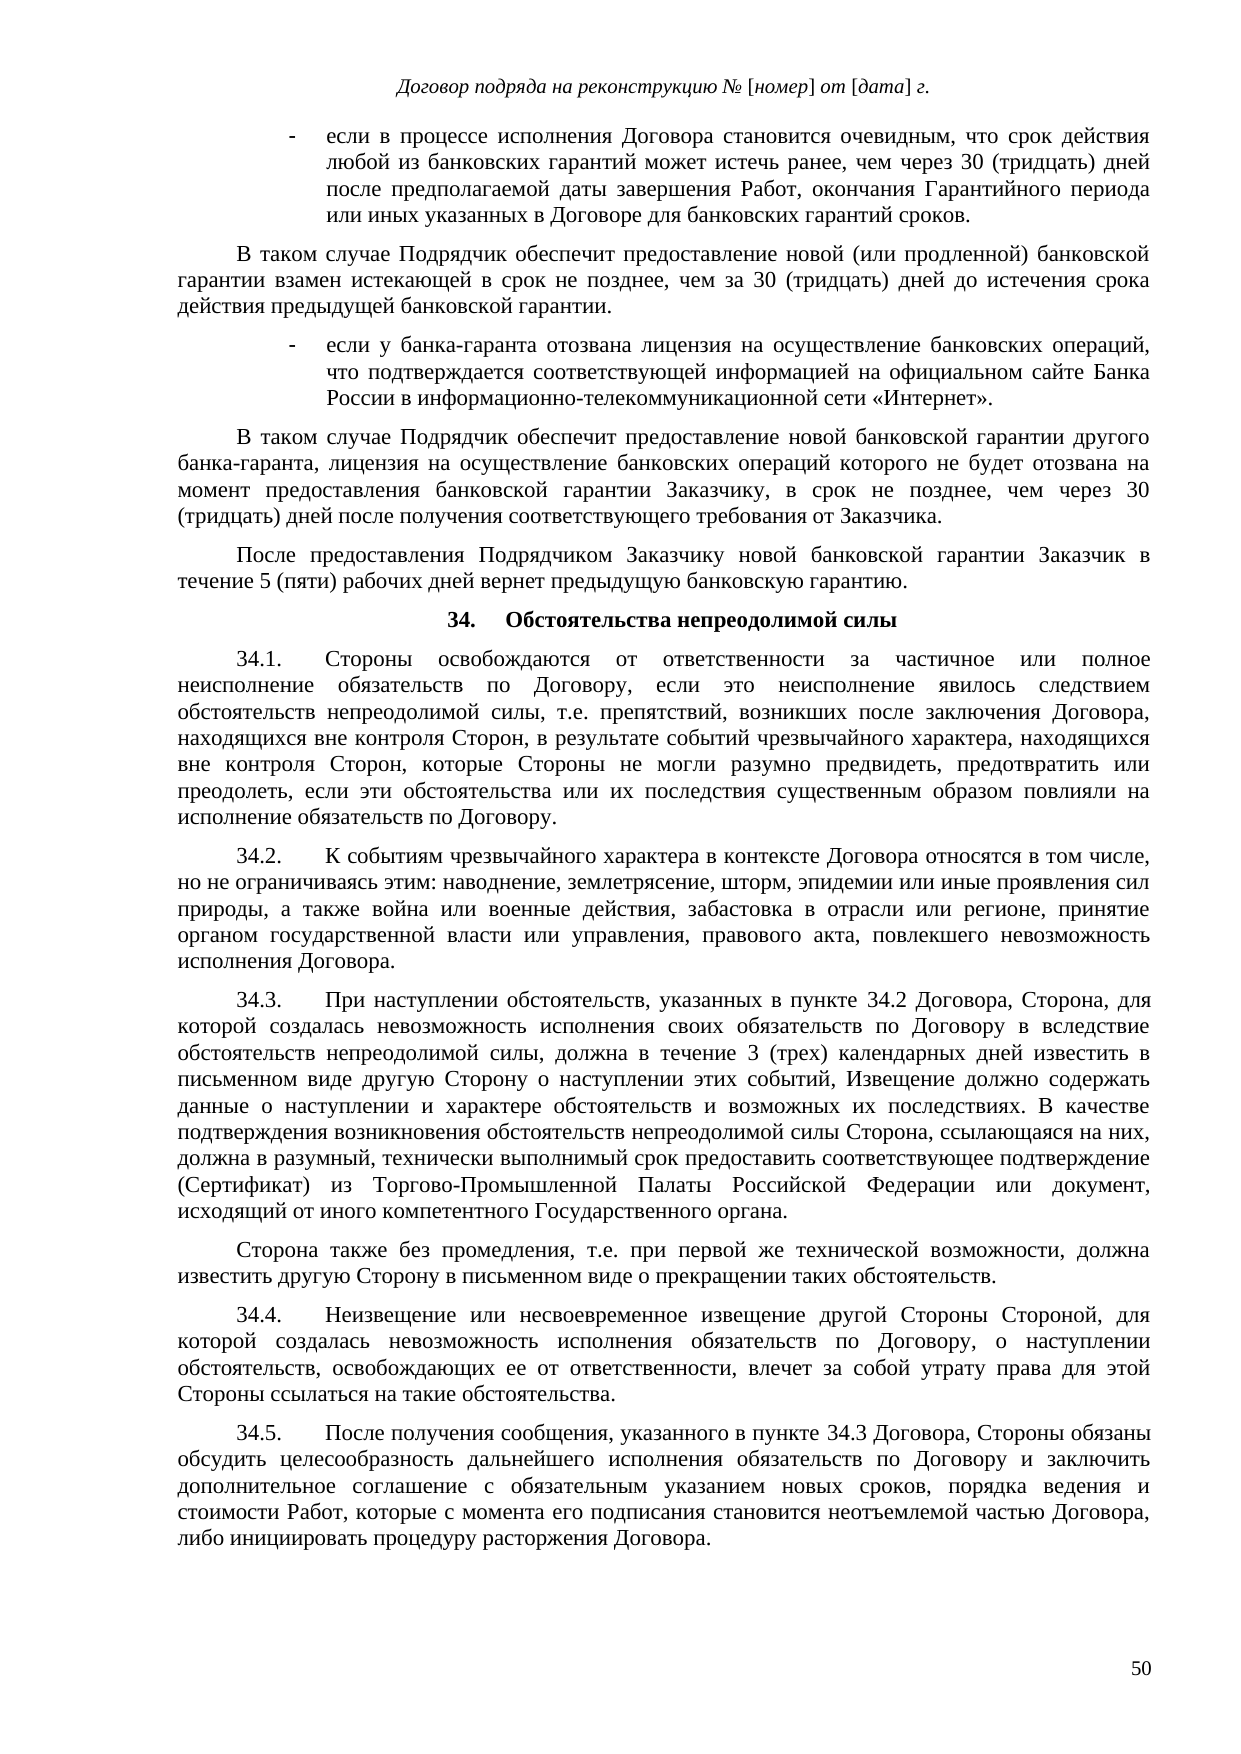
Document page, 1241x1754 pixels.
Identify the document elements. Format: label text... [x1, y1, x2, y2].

text При наступлении обстоятельств, указанных в пункте 34.2 Договора, Сторона, для которой создалась невозможность исполнения своих обязательств по Договору в вследствие обстоятельств непреодолимой силы, должна в течение 3 (трех) календарных дней известить в письменном виде другую Сторону о наступлении этих событий, Извещение должно содержать данные о наступлении и характере обстоятельств и возможных их последствиях. В качестве подтверждения возникновения обстоятельств непреодолимой силы Сторона, ссылающаяся на них, должна в разумный, технически выполнимый срок предоставить соответствующее подтверждение (Сертификат) из Торгово-Промышленной Палаты Российской Федерации или документ, исходящий от иного компетентного Государственного органа. [177, 986, 1152, 1223]
text К событиям чрезвычайного характера в контексте Договора относятся в том числе, но не ограничиваясь этим: наводнение, землетрясение, шторм, эпидемии или иные проявления сил природы, а также война или военные действия, забастовка в отрасли или регионе, принятие органом государственной власти или управления, правового акта, повлекшего невозможность исполнения Договора. [177, 842, 1152, 974]
list В таком случае Подрядчик обеспечит предоставление новой (или продленной) банковской гарантии взамен истекающей в срок не позднее, чем за 30 (тридцать) дней до истечения срока действия предыдущей банковской гарантии. [177, 240, 1152, 319]
text Стороны освобождаются от ответственности за частичное или полное неисполнение обязательств по Договору, если это неисполнение явилось следствием обстоятельств непреодолимой силы, т.е. препятствий, возникших после заключения Договора, находящихся вне контроля Сторон, в результате событий чрезвычайного характера, находящихся вне контроля Сторон, которые Стороны не могли разумно предвидеть, предотвратить или преодолеть, если эти обстоятельства или их последствия существенным образом повлияли на исполнение обязательств по Договору. [177, 645, 1152, 829]
text Неизвещение или несвоевременное извещение другой Стороны Стороной, для которой создалась невозможность исполнения обязательств по Договору, о наступлении обстоятельств, освобождающих ее от ответственности, влечет за собой утрату права для этой Стороны ссылаться на такие обстоятельства. [177, 1301, 1152, 1407]
text Обстоятельства непреодолимой силы [177, 606, 1152, 632]
list После предоставления Подрядчиком Заказчику новой банковской гарантии Заказчик в течение 5 (пяти) рабочих дней вернет предыдущую банковскую гарантию. [177, 541, 1152, 594]
text После получения сообщения, указанного в пункте 34.3 Договора, Стороны обязаны обсудить целесообразность дальнейшего исполнения обязательств по Договору и заключить дополнительное соглашение с обязательным указанием новых сроков, порядка ведения и стоимости Работ, которые с момента его подписания становится неотъемлемой частью Договора, либо инициировать процедуру расторжения Договора. [177, 1419, 1152, 1551]
text если у банка-гаранта отозвана лицензия на осуществление банковских операций, что подтверждается соответствующей информацией на официальном сайте Банка России в информационно-телекоммуникационной сети «Интернет». [288, 331, 1152, 411]
list Сторона также без промедления, т.е. при первой же технической возможности, должна известить другую Сторону в письменном виде о прекращении таких обстоятельств. [177, 1236, 1152, 1289]
list В таком случае Подрядчик обеспечит предоставление новой банковской гарантии другого банка-гаранта, лицензия на осуществление банковских операций которого не будет отозвана на момент предоставления банковской гарантии Заказчику, в срок не позднее, чем через 30 (тридцать) дней после получения соответствующего требования от Заказчика. [177, 423, 1152, 528]
text если в процессе исполнения Договора становится очевидным, что срок действия любой из банковских гарантий может истечь ранее, чем через 30 (тридцать) дней после предполагаемой даты завершения Работ, окончания Гарантийного периода или иных указанных в Договоре для банковских гарантий сроков. [288, 122, 1152, 227]
